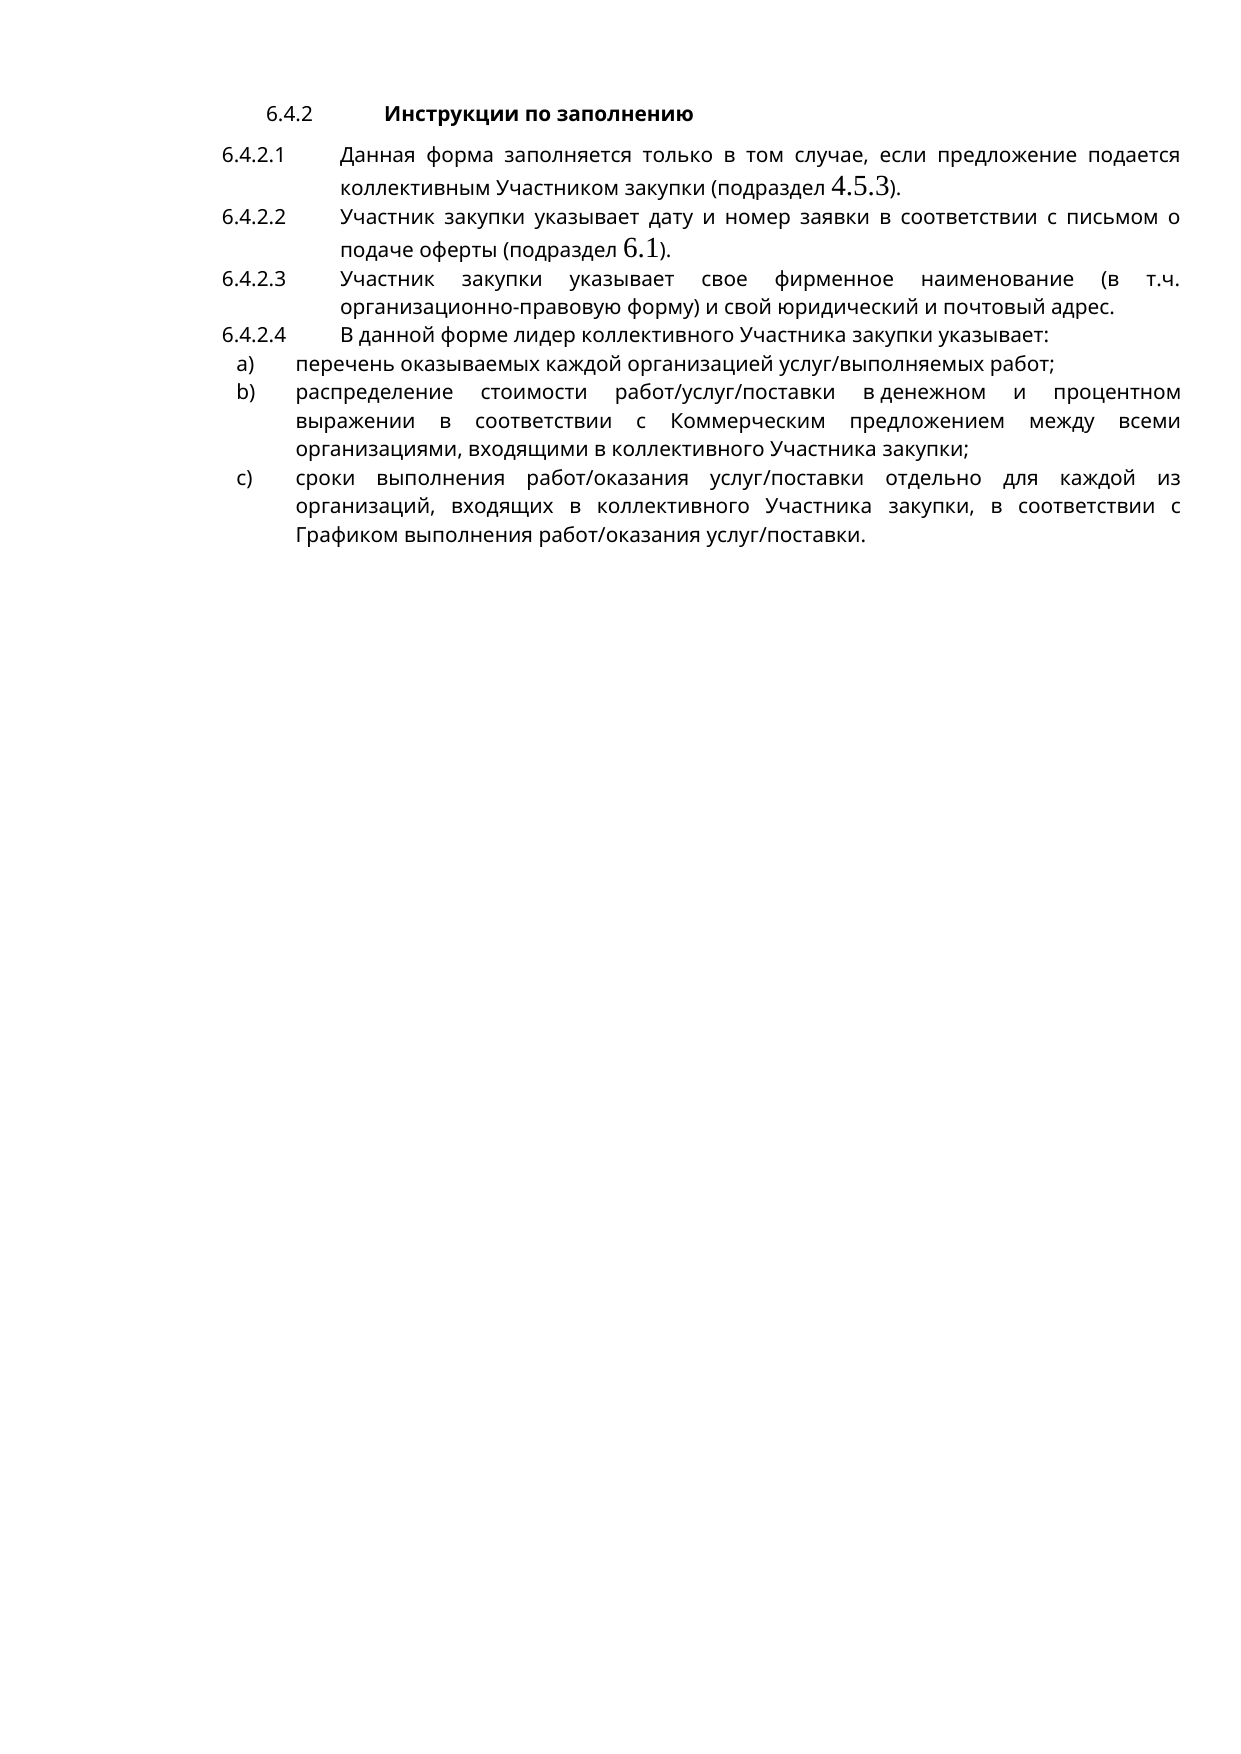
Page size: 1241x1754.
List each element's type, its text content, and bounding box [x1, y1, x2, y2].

list перечень оказываемых каждой организацией услуг/выполняемых работ; [236, 349, 1181, 377]
list Данная форма заполняется только в том случае, если предложение подается коллективным Участником закупки (подраздел 4.5.4). [222, 140, 1181, 202]
list Участник закупки указывает дату и номер заявки в соответствии с письмом о подаче оферты (подраздел 6.1). [222, 202, 1181, 264]
list Участник закупки указывает свое фирменное наименование (в т.ч. организационно-правовую форму) и свой юридический и почтовый адрес. [222, 264, 1181, 321]
list сроки выполнения работ/оказания услуг/поставки отдельно для каждой из организаций, входящих в коллективного Участника закупки, в соответствии с Графиком выполнения работ/оказания услуг/поставки. [236, 463, 1181, 548]
list Инструкции по заполнению [266, 99, 1181, 127]
list В данной форме лидер коллективного Участника закупки указывает: [222, 321, 1181, 349]
list распределение стоимости работ/услуг/поставки в денежном и процентном выражении в соответствии с Коммерческим предложением между всеми организациями, входящими в коллективного Участника закупки; [236, 377, 1181, 463]
